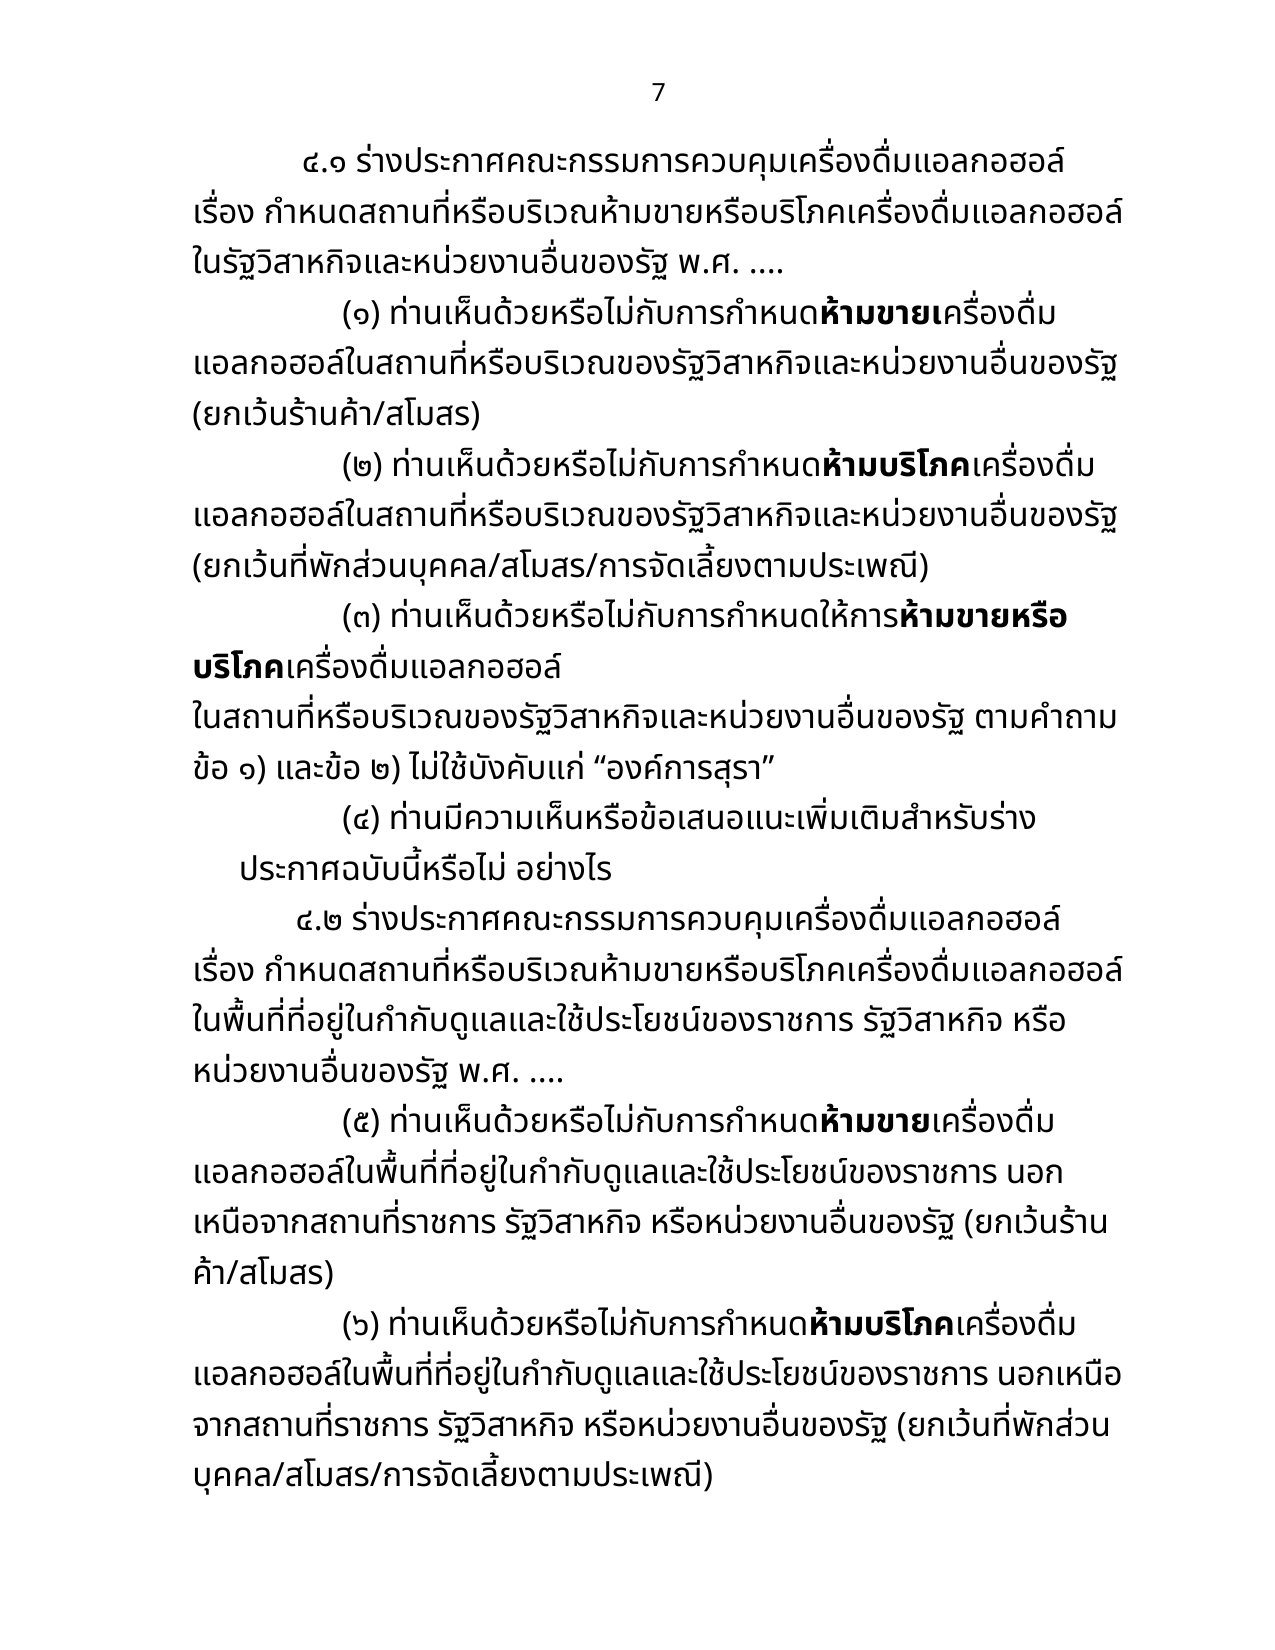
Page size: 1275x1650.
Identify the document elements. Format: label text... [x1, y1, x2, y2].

text (๖) ท่านเห็นด้วยหรือไม่กับการกำหนดห้ามบริโภคเครื่องดื่มแอลกอฮอล์ในพื้นที่ที่อยู่ในกำกับดูแลและใช้ประโยชน์ของราชการ นอกเหนือจากสถานที่ราชการ รัฐวิสาหกิจ หรือหน่วยงานอื่นของรัฐ (ยกเว้นที่พักส่วนบุคคล/สโมสร/การจัดเลี้ยงตามประเพณี) [192, 1299, 1125, 1502]
text (๔) ท่านมีความเห็นหรือข้อเสนอแนะเพิ่มเติมสำหรับร่างประกาศฉบับนี้หรือไม่ อย่างไร [238, 794, 1125, 895]
text (๑) ท่านเห็นด้วยหรือไม่กับการกำหนดห้ามขายเครื่องดื่มแอลกอฮอล์ในสถานที่หรือบริเวณของรัฐวิสาหกิจและหน่วยงานอื่นของรัฐ (ยกเว้นร้านค้า/สโมสร) [192, 289, 1125, 440]
text (๒) ท่านเห็นด้วยหรือไม่กับการกำหนดห้ามบริโภคเครื่องดื่มแอลกอฮอล์ในสถานที่หรือบริเวณของรัฐวิสาหกิจและหน่วยงานอื่นของรัฐ (ยกเว้นที่พักส่วนบุคคล/สโมสร/การจัดเลี้ยงตามประเพณี) [192, 440, 1125, 592]
text ๔.๑ ร่างประกาศคณะกรรมการควบคุมเครื่องดื่มแอลกอฮอล์ เรื่อง กำหนดสถานที่หรือบริเวณห้ามขายหรือบริโภคเครื่องดื่มแอลกอฮอล์ในรัฐวิสาหกิจและหน่วยงานอื่นของรัฐ พ.ศ. .... [192, 137, 1125, 289]
text (๓) ท่านเห็นด้วยหรือไม่กับการกำหนดให้การห้ามขายหรือบริโภคเครื่องดื่มแอลกอฮอล์ ในสถานที่หรือบริเวณของรัฐวิสาหกิจและหน่วยงานอื่นของรัฐ ตามคำถามข้อ ๑) และข้อ ๒) ไม่ใช้บังคับแก่ “องค์การสุรา” [192, 592, 1125, 794]
text ๔.๒ ร่างประกาศคณะกรรมการควบคุมเครื่องดื่มแอลกอฮอล์ เรื่อง กำหนดสถานที่หรือบริเวณห้ามขายหรือบริโภคเครื่องดื่มแอลกอฮอล์ในพื้นที่ที่อยู่ในกำกับดูแลและใช้ประโยชน์ของราชการ รัฐวิสาหกิจ หรือหน่วยงานอื่นของรัฐ พ.ศ. .... [192, 895, 1125, 1097]
text (๕) ท่านเห็นด้วยหรือไม่กับการกำหนดห้ามขายเครื่องดื่มแอลกอฮอล์ในพื้นที่ที่อยู่ในกำกับดูแลและใช้ประโยชน์ของราชการ นอกเหนือจากสถานที่ราชการ รัฐวิสาหกิจ หรือหน่วยงานอื่นของรัฐ (ยกเว้นร้านค้า/สโมสร) [192, 1097, 1125, 1299]
